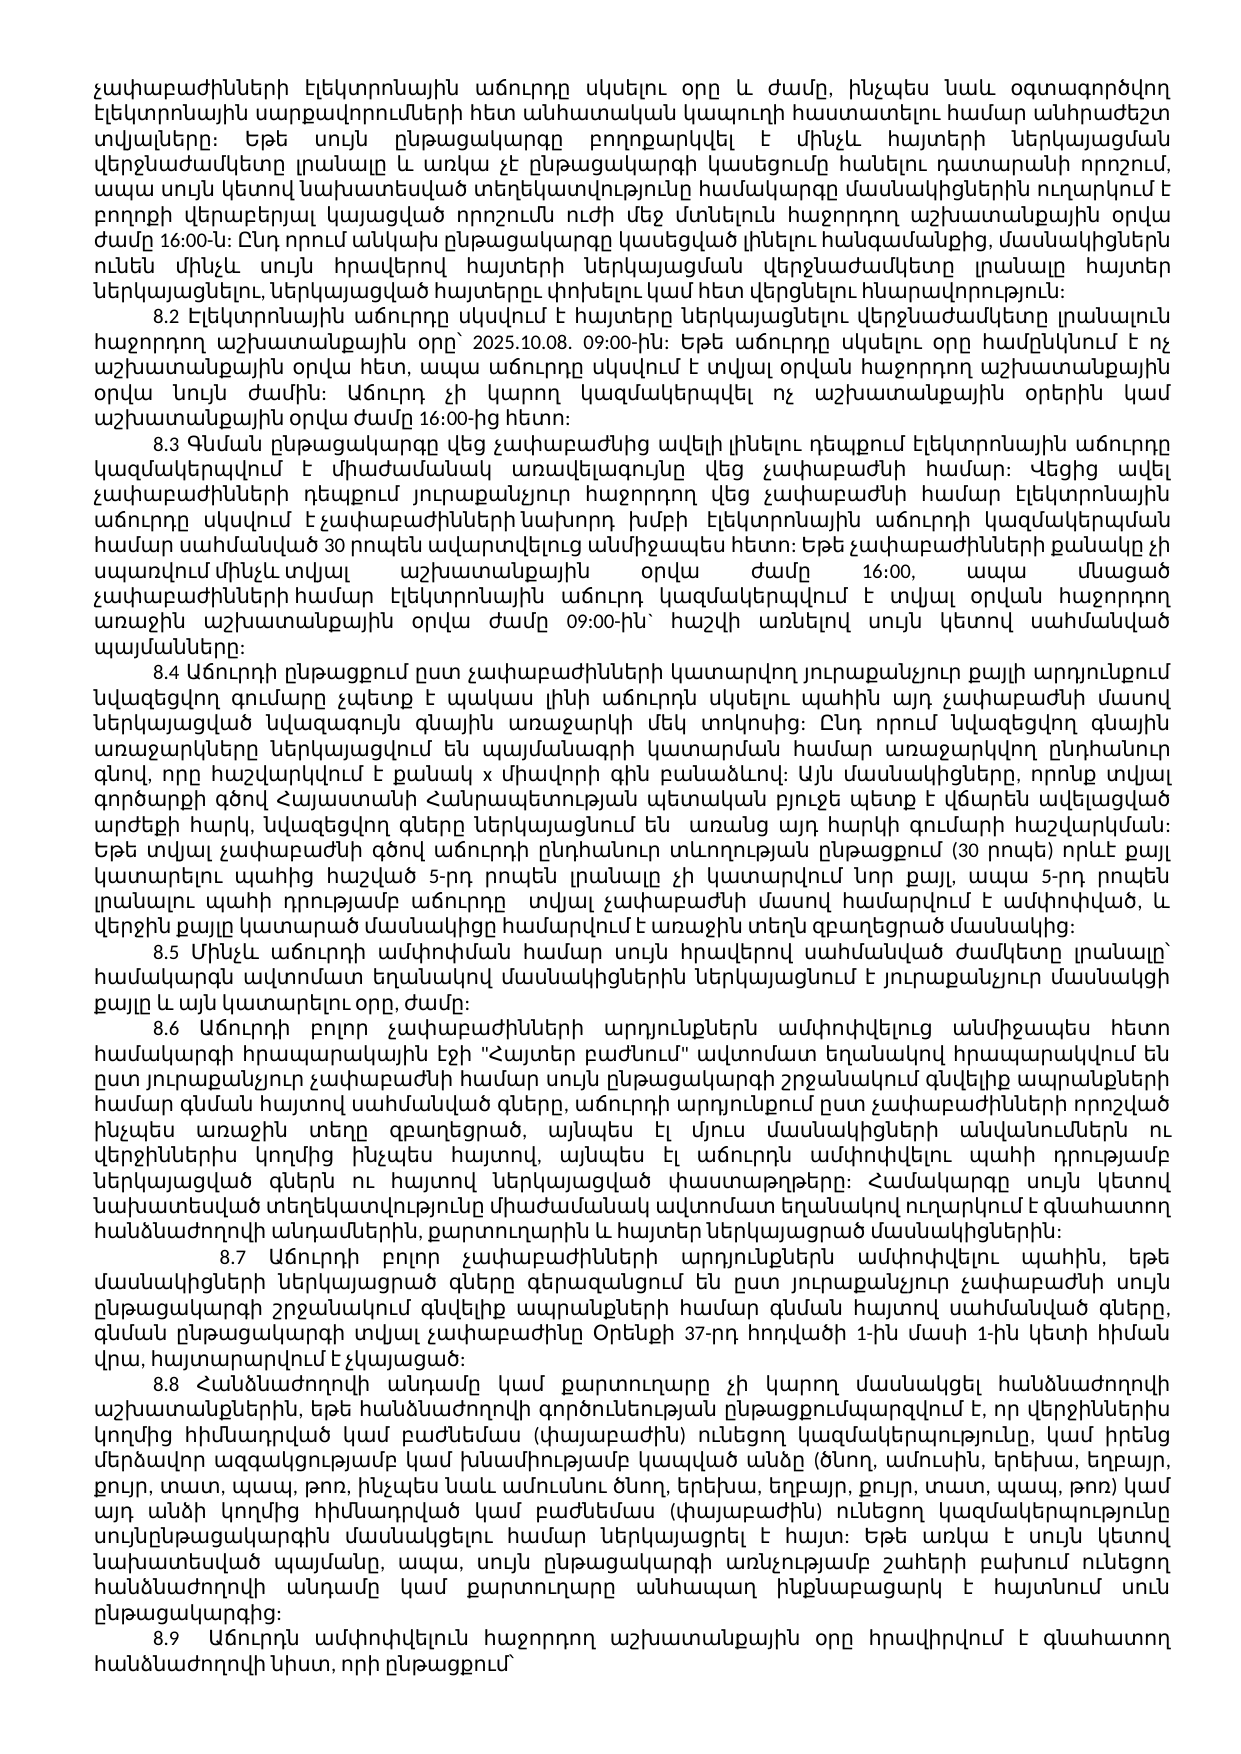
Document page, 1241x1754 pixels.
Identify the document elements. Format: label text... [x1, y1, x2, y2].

text 8.6 Աճուրդի բոլոր չափաբաժինների արդյունքներն ամփոփվելուց անմիջապես հետո համակարգի հրապարակային էջի "Հայտեր բաժնում" ավտոմատ եղանակով հրապարակվում են ըստ յուրաքանչյուր չափաբաժնի համար սույն ընթացակարգի շրջանակում գնվելիք ապրանքների համար գնման հայտով սահմանված գները, աճուրդի արդյունքում ըստ չափաբաժինների որոշված ինչպես առաջին տեղը զբաղեցրած, այնպես էլ մյուս մասնակիցների անվանումներն ու վերջիններիս կողմից ինչպես հայտով, այնպես էլ աճուրդն ամփոփվելու պահի դրությամբ ներկայացված գներն ու հայտով ներկայացված փաստաթղթերը: Համակարգը սույն կետով նախատեսված տեղեկատվությունը միաժամանակ ավտոմատ եղանակով ուղարկում է գնահատող հանձնաժողովի անդամներին, քարտուղարին և հայտեր ներկայացրած մասնակիցներին: [94, 1015, 1171, 1244]
text 8.4 Աճուրդի ընթացքում ըստ չափաբաժինների կատարվող յուրաքանչյուր քայլի արդյունքում նվազեցվող գումարը չպետք է պակաս լինի աճուրդն սկսելու պահին այդ չափաբաժնի մասով ներկայացված նվազագույն գնային առաջարկի մեկ տոկոսից: Ընդ որում նվազեցվող գնային առաջարկները ներկայացվում են պայմանագրի կատարման համար առաջարկվող ընդհանուր գնով, որը հաշվարկվում է քանակ x միավորի գին բանաձևով: Այն մասնակիցները, որոնք տվյալ գործարքի գծով Հայաստանի Հանրապետության պետական բյուջե պետք է վճարեն ավելացված արժեքի հարկ, նվազեցվող գները ներկայացնում են առանց այդ հարկի գումարի հաշվարկման: Եթե տվյալ չափաբաժնի գծով աճուրդի ընդհանուր տևողության ընթացքում (30 րոպե) որևէ քայլ կատարելու պահից հաշված 5-րդ րոպեն լրանալը չի կատարվում նոր քայլ, ապա 5-րդ րոպեն լրանալու պահի դրությամբ աճուրդը տվյալ չափաբաժնի մասով համարվում է ամփոփված, և վերջին քայլը կատարած մասնակիցը համարվում է առաջին տեղն զբաղեցրած մասնակից: [94, 659, 1171, 939]
text 8.3 Գնման ընթացակարգը վեց չափաբաժնից ավելի լինելու դեպքում էլեկտրոնային աճուրդը կազմակերպվում է միաժամանակ առավելագույնը վեց չափաբաժնի համար: Վեցից ավել չափաբաժինների դեպքում յուրաքանչյուր հաջորդող վեց չափաբաժնի համար էլեկտրոնային աճուրդը սկսվում է չափաբաժինների նախորդ խմբի էլեկտրոնային աճուրդի կազմակերպման համար սահմանված 30 րոպեն ավարտվելուց անմիջապես հետո: Եթե չափաբաժինների քանակը չի սպառվում մինչև տվյալ աշխատանքային օրվա ժամը 16։00, ապա մնացած չափաբաժինների համար էլեկտրոնային աճուրդ կազմակերպվում է տվյալ օրվան հաջորդող առաջին աշխատանքային օրվա ժամը 09:00-ին` հաշվի առնելով սույն կետով սահմանված պայմանները: [94, 431, 1171, 659]
text 8.9 Աճուրդն ամփոփվելուն հաջորդող աշխատանքային օրը հրավիրվում է գնահատող հանձնաժողովի նիստ, որի ընթացքում՝ [94, 1625, 1171, 1676]
text 8.2 Էլեկտրոնային աճուրդը սկսվում է հայտերը ներկայացնելու վերջնաժամկետը լրանալուն հաջորդող աշխատանքային օրը՝ 2025.10.08. 09:00 -ին: Եթե աճուրդը սկսելու օրը համընկնում է ոչ աշխատանքային օրվա հետ, ապա աճուրդը սկսվում է տվյալ օրվան հաջորդող աշխատանքային օրվա նույն ժամին: Աճուրդ չի կարող կազմակերպվել ոչ աշխատանքային օրերին կամ աշխատանքային օրվա ժամը 16։00-ից հետո: [94, 304, 1171, 431]
text 8.7 Աճուրդի բոլոր չափաբաժինների արդյունքներն ամփոփվելու պահին, եթե մասնակիցների ներկայացրած գները գերազանցում են ըստ յուրաքանչյուր չափաբաժնի սույն ընթացակարգի շրջանակում գնվելիք ապրանքների համար գնման հայտով սահմանված գները, գնման ընթացակարգի տվյալ չափաբաժինը Օրենքի 37-րդ հոդվածի 1-ին մասի 1-ին կետի հիման վրա, հայտարարվում է չկայացած: [94, 1244, 1171, 1371]
text 8.8 Հանձնաժողովի անդամը կամ քարտուղարը չի կարող մասնակցել հանձնաժողովի աշխատանքներին, եթե հանձնաժողովի գործունեության ընթացքումպարզվում է, որ վերջիններիս կողմից հիմնադրված կամ բաժնեմաս (փայաբաժին) ունեցող կազմակերպությունը, կամ իրենց մերձավոր ազգակցությամբ կամ խնամիությամբ կապված անձը (ծնող, ամուսին, երեխա, եղբայր, քույր, տատ, պապ, թոռ, ինչպես նաև ամուսնու ծնող, երեխա, եղբայր, քույր, տատ, պապ, թոռ) կամ այդ անձի կողմից հիմնադրված կամ բաժնեմաս (փայաբաժին) ունեցող կազմակերպությունը սույնընթացակարգին մասնակցելու համար ներկայացրել է հայտ: Եթե առկա է սույն կետով նախատեսված պայմանը, ապա, սույն ընթացակարգի առնչությամբ շահերի բախում ունեցող հանձնաժողովի անդամը կամ քարտուղարը անհապաղ ինքնաբացարկ է հայտնում սուն ընթացակարգից: [94, 1371, 1171, 1625]
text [94, 75, 1171, 304]
text 8.5 Մինչև աճուրդի ամփոփման համար սույն հրավերով սահմանված ժամկետը լրանալը՝ համակարգն ավտոմատ եղանակով մասնակիցներին ներկայացնում է յուրաքանչյուր մասնակցի քայլը և այն կատարելու օրը, ժամը: [94, 939, 1171, 1015]
